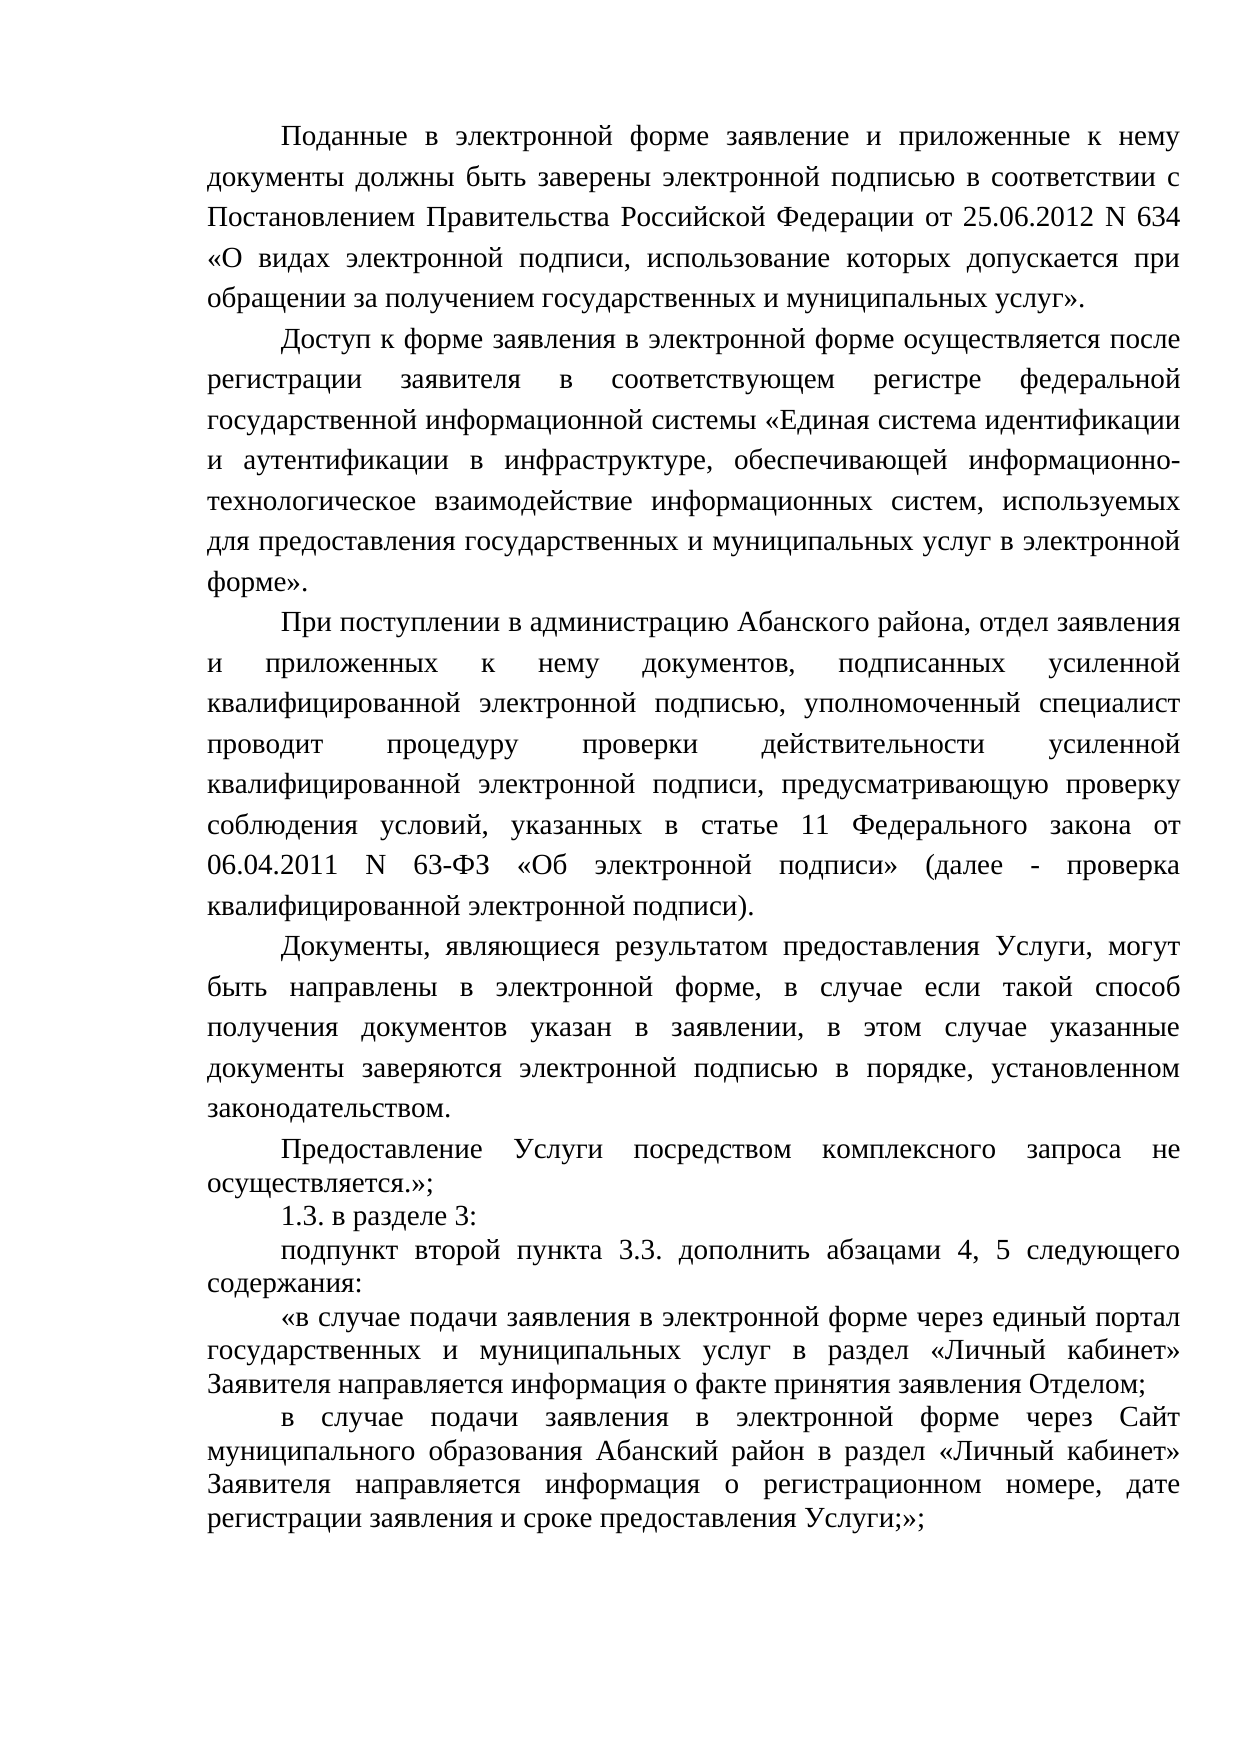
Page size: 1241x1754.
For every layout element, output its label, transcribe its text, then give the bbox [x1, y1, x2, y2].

text 1.3. в разделе 3: [207, 1198, 1181, 1232]
text Доступ к форме заявления в электронной форме осуществляется после регистрации заявителя в соответствующем регистре федеральной государственной информационной системы «Единая система идентификации и аутентификации в инфраструктуре, обеспечивающей информационно-технологическое взаимодействие информационных систем, используемых для предоставления государственных и муниципальных услуг в электронной форме». [207, 321, 1181, 604]
text Поданные в электронной форме заявление и приложенные к нему документы должны быть заверены электронной подписью в соответствии с Постановлением Правительства Российской Федерации от 25.06.2012 N 634 «О видах электронной подписи, использование которых допускается при обращении за получением государственных и муниципальных услуг». [207, 118, 1181, 321]
text Предоставление Услуги посредством комплексного запроса не осуществляется.»; [207, 1131, 1181, 1198]
text в случае подачи заявления в электронной форме через Сайт муниципального образования Абанский район в раздел «Личный кабинет» Заявителя направляется информация о регистрационном номере, дате регистрации заявления и сроке предоставления Услуги;»; [207, 1399, 1181, 1534]
text «в случае подачи заявления в электронной форме через единый портал государственных и муниципальных услуг в раздел «Личный кабинет» Заявителя направляется информация о факте принятия заявления Отделом; [207, 1299, 1181, 1399]
text подпункт второй пункта 3.3. дополнить абзацами 4, 5 следующего содержания: [207, 1232, 1181, 1299]
text При поступлении в администрацию Абанского района, отдел заявления и приложенных к нему документов, подписанных усиленной квалифицированной электронной подписью, уполномоченный специалист проводит процедуру проверки действительности усиленной квалифицированной электронной подписи, предусматривающую проверку соблюдения условий, указанных в статье 11 Федерального закона от 06.04.2011 N 63-ФЗ «Об электронной подписи» (далее - проверка квалифицированной электронной подписи). [207, 604, 1181, 928]
text Документы, являющиеся результатом предоставления Услуги, могут быть направлены в электронной форме, в случае если такой способ получения документов указан в заявлении, в этом случае указанные документы заверяются электронной подписью в порядке, установленном законодательством. [207, 928, 1181, 1131]
